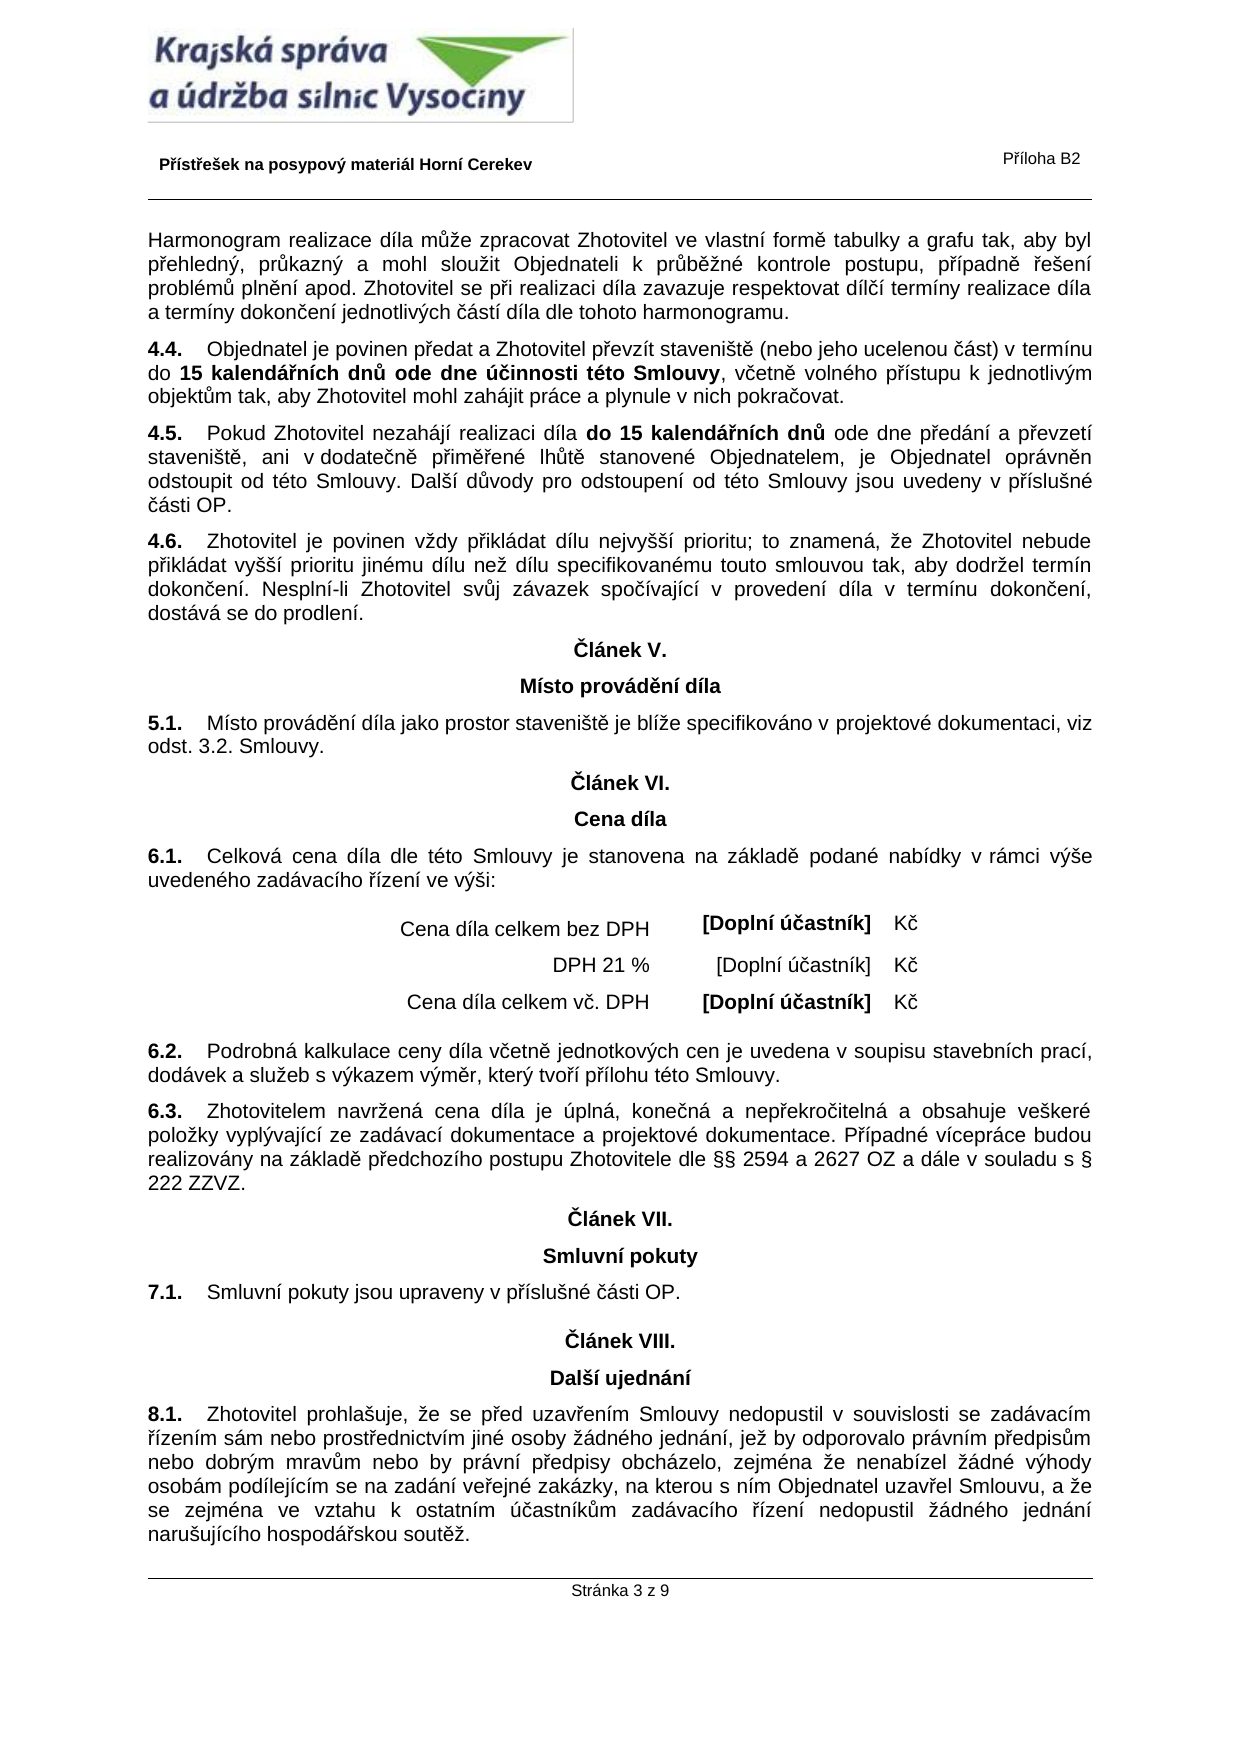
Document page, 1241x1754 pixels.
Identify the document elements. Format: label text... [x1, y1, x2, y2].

list Zhotovitel je povinen vždy přikládat dílu nejvyšší prioritu; to znamená, že Zhotovitel nebude přikládat vyšší prioritu jinému dílu než dílu specifikovanému touto smlouvou tak, aby dodržel termín dokončení. Nesplní-li Zhotovitel svůj závazek spočívající v provedení díla v termínu dokončení, dostává se do prodlení. [148, 529, 1093, 625]
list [148, 228, 1093, 324]
text Článek VI. [148, 771, 1093, 795]
table_cell Kč [882, 983, 1059, 1026]
list Podrobná kalkulace ceny díla včetně jednotkových cen je uvedena v soupisu stavebních prací, dodávek a služeb s výkazem výměr, který tvoří přílohu této Smlouvy. [148, 1038, 1093, 1086]
list Celková cena díla dle této Smlouvy je stanovena na základě podané nabídky v rámci výše uvedeného zadávacího řízení ve výši: [148, 844, 1093, 892]
subtitle Další ujednání [148, 1366, 1093, 1389]
picture [147, 28, 574, 124]
subtitle Článek VII. [148, 1207, 1093, 1231]
table_header [Doplní účastník] [661, 904, 882, 947]
table_header Kč [882, 904, 1059, 947]
subtitle Místo provádění díla [148, 674, 1093, 698]
list Místo provádění díla jako prostor staveniště je blíže specifikováno v projektové dokumentaci, viz odst. 3.2. Smlouvy. [148, 710, 1093, 758]
table_header Cena díla celkem bez DPH [189, 904, 661, 947]
table_cell DPH 21 % [189, 947, 661, 983]
list Objednatel je povinen předat a Zhotovitel převzít staveniště (nebo jeho ucelenou část) v termínu do 15 kalendářních dnů ode dne účinnosti této Smlouvy, včetně volného přístupu k jednotlivým objektům tak, aby Zhotovitel mohl zahájit práce a plynule v nich pokračovat. [148, 336, 1093, 408]
table_cell [Doplní účastník] [661, 983, 882, 1026]
subtitle Článek VIII. [148, 1329, 1093, 1353]
subtitle Smluvní pokuty [148, 1244, 1093, 1268]
table_cell Cena díla celkem vč. DPH [189, 983, 661, 1026]
list Zhotovitel prohlašuje, že se před uzavřením Smlouvy nedopustil v souvislosti se zadávacím řízením sám nebo prostřednictvím jiné osoby žádného jednání, jež by odporovalo právním předpisům nebo dobrým mravům nebo by právní předpisy obcházelo, zejména že nenabízel žádné výhody osobám podílejícím se na zadání veřejné zakázky, na kterou s ním Objednatel uzavřel Smlouvu, a že se zejména ve vztahu k ostatním účastníkům zadávacího řízení nedopustil žádného jednání narušujícího hospodářskou soutěž. [148, 1402, 1093, 1546]
list Zhotovitelem navržená cena díla je úplná, konečná a nepřekročitelná a obsahuje veškeré položky vyplývající ze zadávací dokumentace a projektové dokumentace. Případné vícepráce budou realizovány na základě předchozího postupu Zhotovitele dle §§ 2594 a 2627 OZ a dále v souladu s § 222 ZZVZ. [148, 1099, 1093, 1195]
list Smluvní pokuty jsou upraveny v příslušné části OP. [148, 1280, 1093, 1304]
table_cell Kč [882, 947, 1059, 983]
subtitle Cena díla [148, 807, 1093, 831]
table_cell [Doplní účastník] [661, 947, 882, 983]
subtitle Článek V. [148, 637, 1093, 661]
list Pokud Zhotovitel nezahájí realizaci díla do 15 kalendářních dnů ode dne předání a převzetí staveniště, ani v dodatečně přiměřené lhůtě stanovené Objednatelem, je Objednatel oprávněn odstoupit od této Smlouvy. Další důvody pro odstoupení od této Smlouvy jsou uvedeny v příslušné části OP. [148, 421, 1093, 517]
